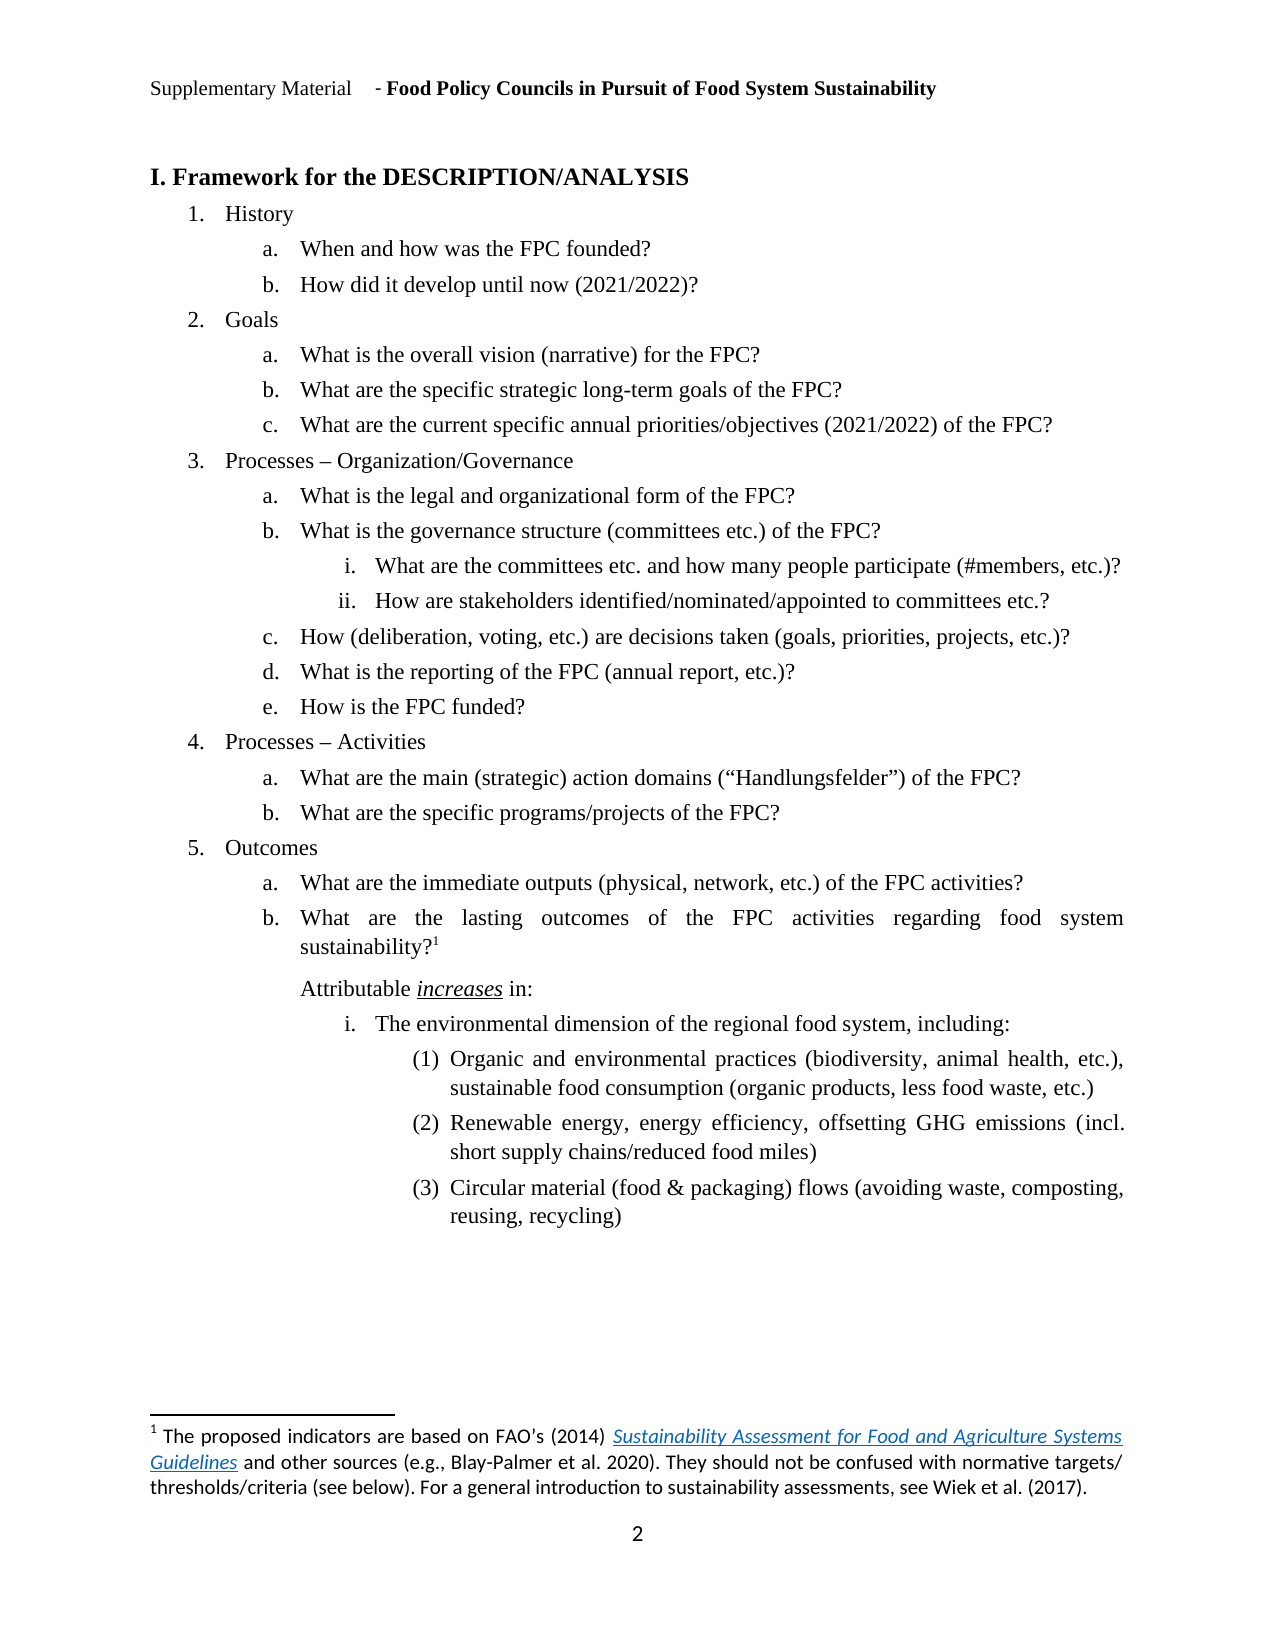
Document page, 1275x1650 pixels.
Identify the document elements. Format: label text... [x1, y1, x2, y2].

list What are the immediate outputs (physical, network, etc.) of the FPC activities? [262, 869, 1125, 896]
list Renewable energy, energy efficiency, offsetting GHG emissions (incl. short supply chains/reduced food miles) [412, 1109, 1125, 1165]
text Attributable increases in: [300, 975, 1125, 1001]
list Circular material (food & packaging) flows (avoiding waste, composting, reusing, recycling) [412, 1174, 1125, 1229]
list Goals [187, 306, 1125, 332]
list How did it develop until now (2021/2022)? [262, 271, 1125, 297]
list What is the overall vision (narrative) for the FPC? [262, 341, 1125, 367]
list Outcomes [187, 834, 1125, 860]
list How are stakeholders identified/nominated/appointed to committees etc.? [356, 588, 1125, 614]
list What is the reporting of the FPC (annual report, etc.)? [262, 658, 1125, 684]
list What are the current specific annual priorities/objectives (2021/2022) of the FPC? [262, 412, 1125, 438]
list History [187, 200, 1125, 227]
list Processes – Organization/Governance [187, 447, 1125, 473]
text I. Framework for the DESCRIPTION/ANALYSIS [150, 162, 1125, 191]
list How (deliberation, voting, etc.) are decisions taken (goals, priorities, projects, etc.)? [262, 623, 1125, 649]
list Processes – Activities [187, 728, 1125, 755]
list What is the legal and organizational form of the FPC? [262, 482, 1125, 508]
list What are the lasting outcomes of the FPC activities regarding food system sustainability? [262, 904, 1125, 960]
list What are the specific strategic long-term goals of the FPC? [262, 376, 1125, 403]
list When and how was the FPC founded? [262, 236, 1125, 262]
list How is the FPC funded? [262, 693, 1125, 719]
list What are the specific programs/projects of the FPC? [262, 799, 1125, 825]
list What is the governance structure (committees etc.) of the FPC? [262, 517, 1125, 543]
list What are the main (strategic) action domains (“Handlungsfelder”) of the FPC? [262, 764, 1125, 790]
list The environmental dimension of the regional food system, including: [356, 1010, 1125, 1036]
list Organic and environmental practices (biodiversity, animal health, etc.), sustainable food consumption (organic products, less food waste, etc.) [412, 1045, 1125, 1101]
list What are the committees etc. and how many people participate (#members, etc.)? [356, 552, 1125, 579]
